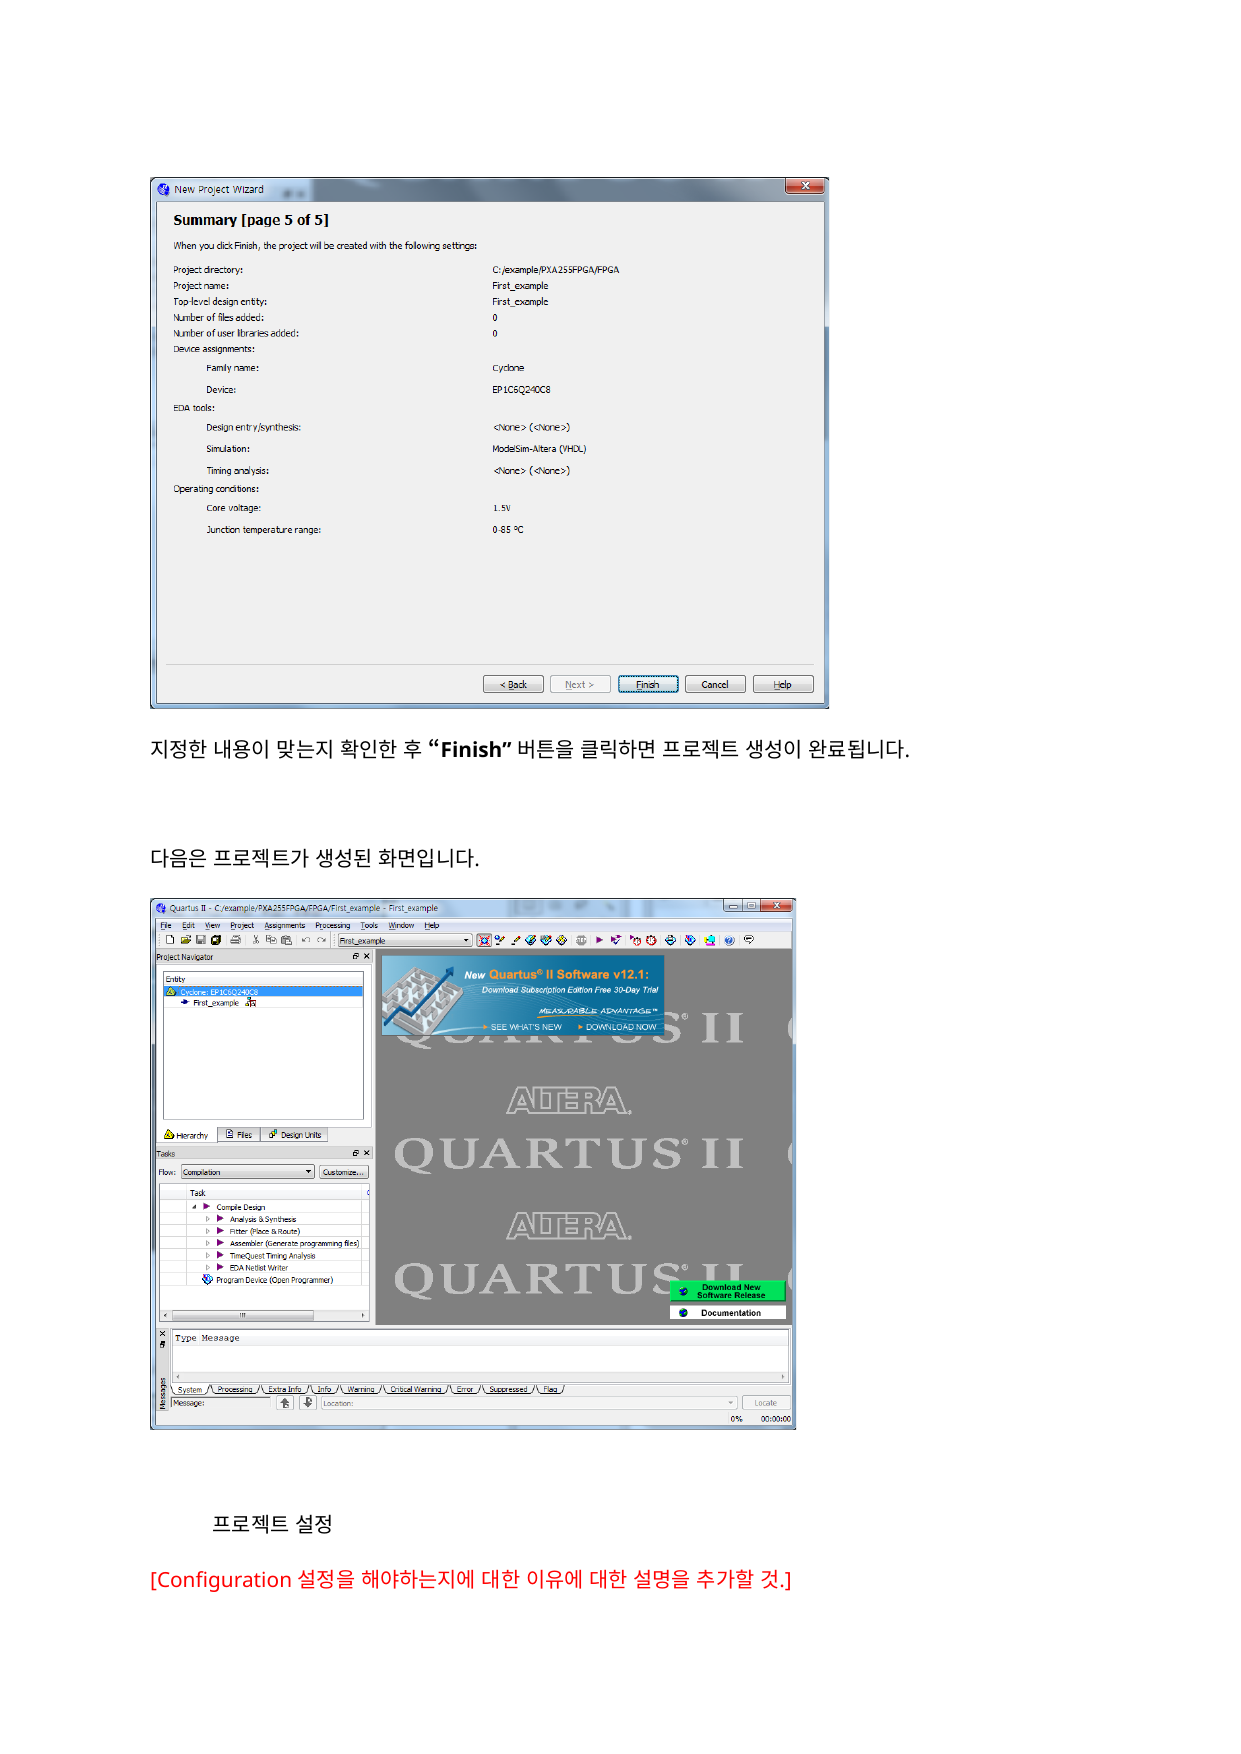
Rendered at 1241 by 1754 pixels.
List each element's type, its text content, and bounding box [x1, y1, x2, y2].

picture [150, 898, 797, 1430]
subtitle 프로젝트 설정 [212, 1508, 1090, 1538]
picture [150, 177, 830, 709]
text [Configuration 설정을 해야하는지에 대한 이유에 대한 설명을 추가할 것.] [150, 1564, 1090, 1594]
text 다음은 프로젝트가 생성된 화면입니다. [150, 843, 1090, 873]
text 지정한 내용이 맞는지 확인한 후 “Finish” 버튼을 클릭하면 프로젝트 생성이 완료됩니다. [150, 734, 1090, 764]
